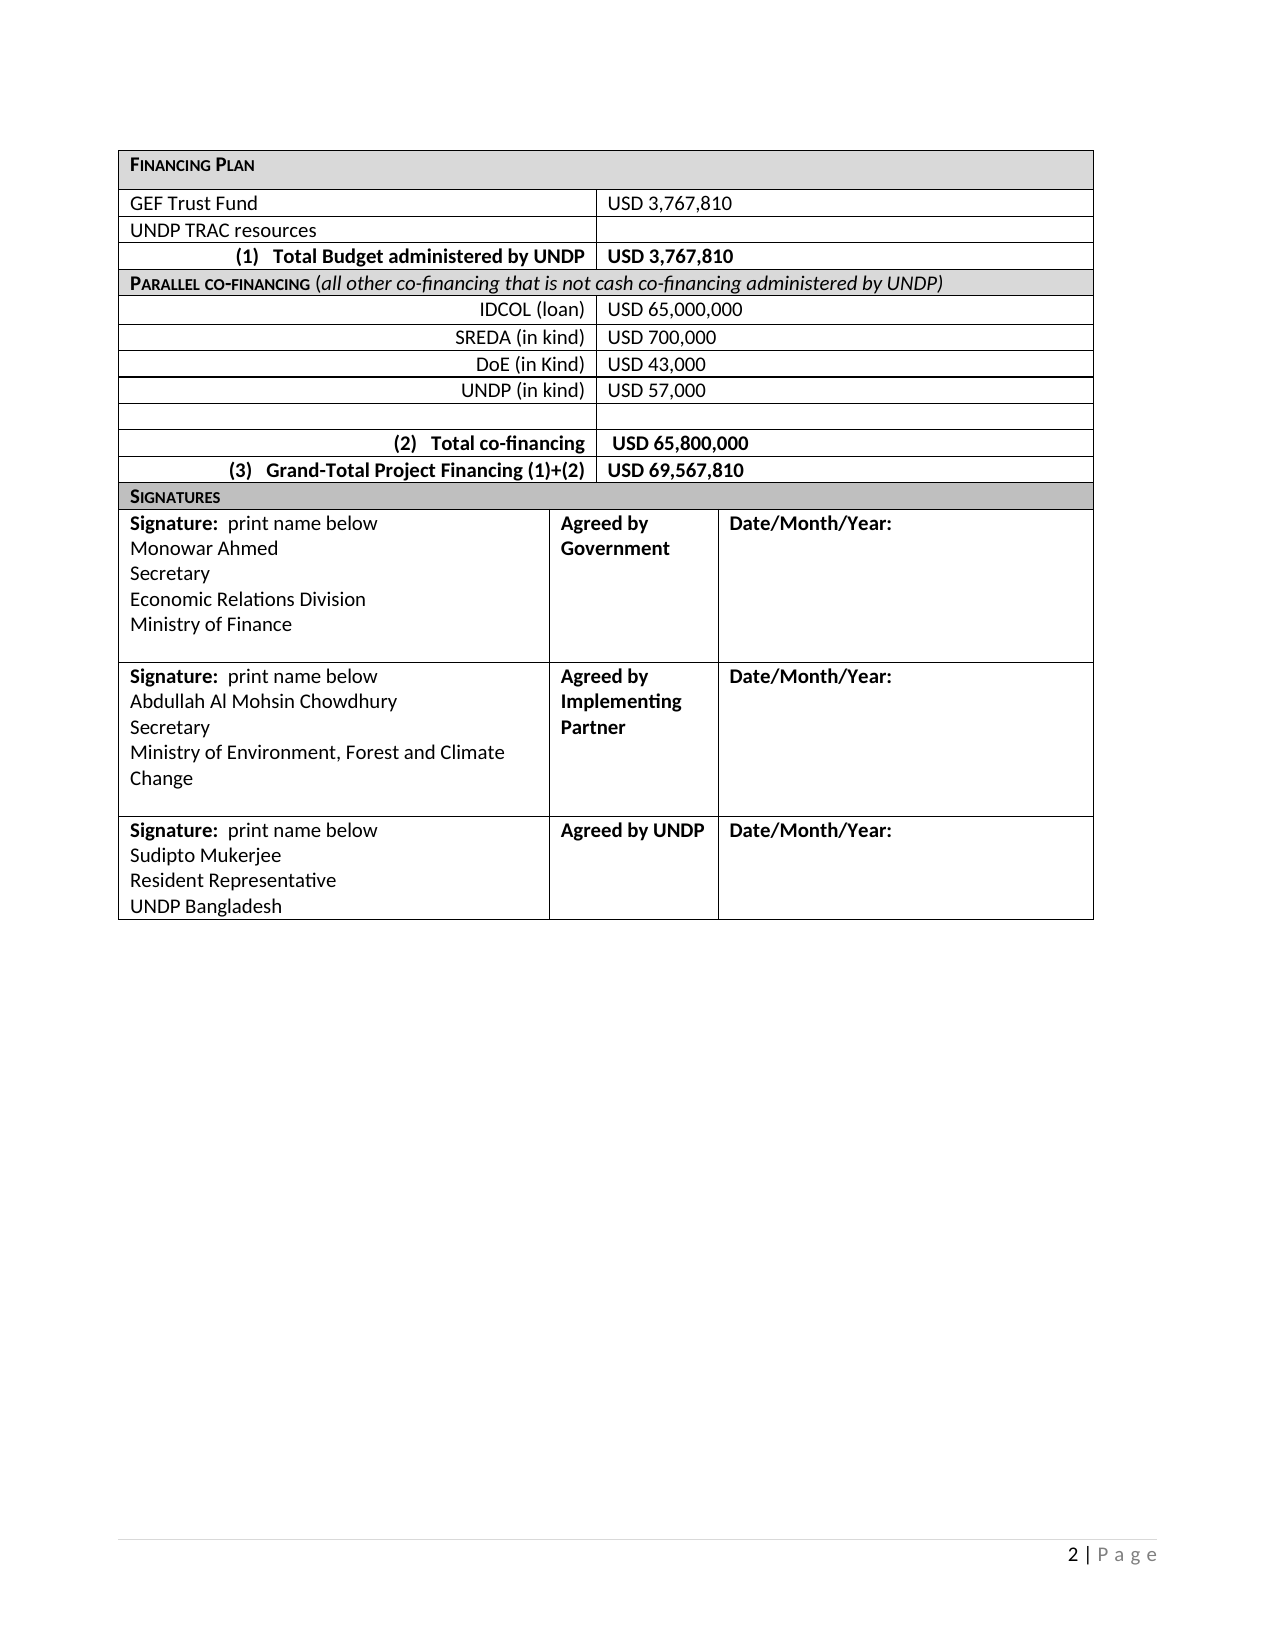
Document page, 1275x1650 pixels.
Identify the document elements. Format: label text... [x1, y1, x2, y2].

table_cell USD 57,000 [597, 378, 1093, 403]
table_cell Agreed by UNDP [550, 817, 718, 918]
table_cell Total co-financing [119, 430, 596, 456]
table_cell Signature: print name below Sudipto Mukerjee Resident Representative UNDP Bangladesh [119, 817, 549, 918]
table_cell DoE (in Kind) [119, 351, 596, 376]
table_cell USD 43,000 [597, 351, 1093, 376]
table_cell SREDA (in kind) [119, 325, 596, 350]
table_cell Signature: print name below Monowar Ahmed Secretary Economic Relations Division Ministry of Finance [119, 510, 549, 662]
table_cell Signatures [119, 483, 1093, 509]
table_cell Date/Month/Year: [719, 510, 1093, 662]
table_header Financing Plan [119, 151, 1093, 189]
table_cell [597, 404, 1093, 429]
table_cell USD 700,000 [597, 325, 1093, 350]
table_cell USD 3,767,810 [597, 243, 1093, 269]
table_cell Date/Month/Year: [719, 817, 1093, 918]
table_cell Total Budget administered by UNDP [119, 243, 596, 269]
table_cell GEF Trust Fund [119, 190, 596, 216]
table_cell USD 65,000,000 [597, 296, 1093, 323]
table_cell UNDP (in kind) [119, 378, 596, 403]
table_cell Grand-Total Project Financing (1)+(2) [119, 457, 596, 482]
table_cell Signature: print name below Abdullah Al Mohsin Chowdhury Secretary Ministry of Environment, Forest and Climate Change [119, 663, 549, 816]
table_cell Agreed by Government [550, 510, 718, 662]
table_cell IDCOL (loan) [119, 296, 596, 323]
table_cell Parallel co-financing (all other co-financing that is not cash co-financing administered by UNDP) [119, 270, 1093, 295]
table_cell USD 3,767,810 [597, 190, 1093, 216]
table_cell USD 65,800,000 [597, 430, 1093, 456]
table_cell Agreed by Implementing Partner [550, 663, 718, 816]
table_cell UNDP TRAC resources [119, 217, 596, 242]
table_cell Date/Month/Year: [719, 663, 1093, 816]
table_cell USD 69,567,810 [597, 457, 1093, 482]
table_cell [597, 217, 1093, 242]
table_cell [119, 404, 596, 429]
